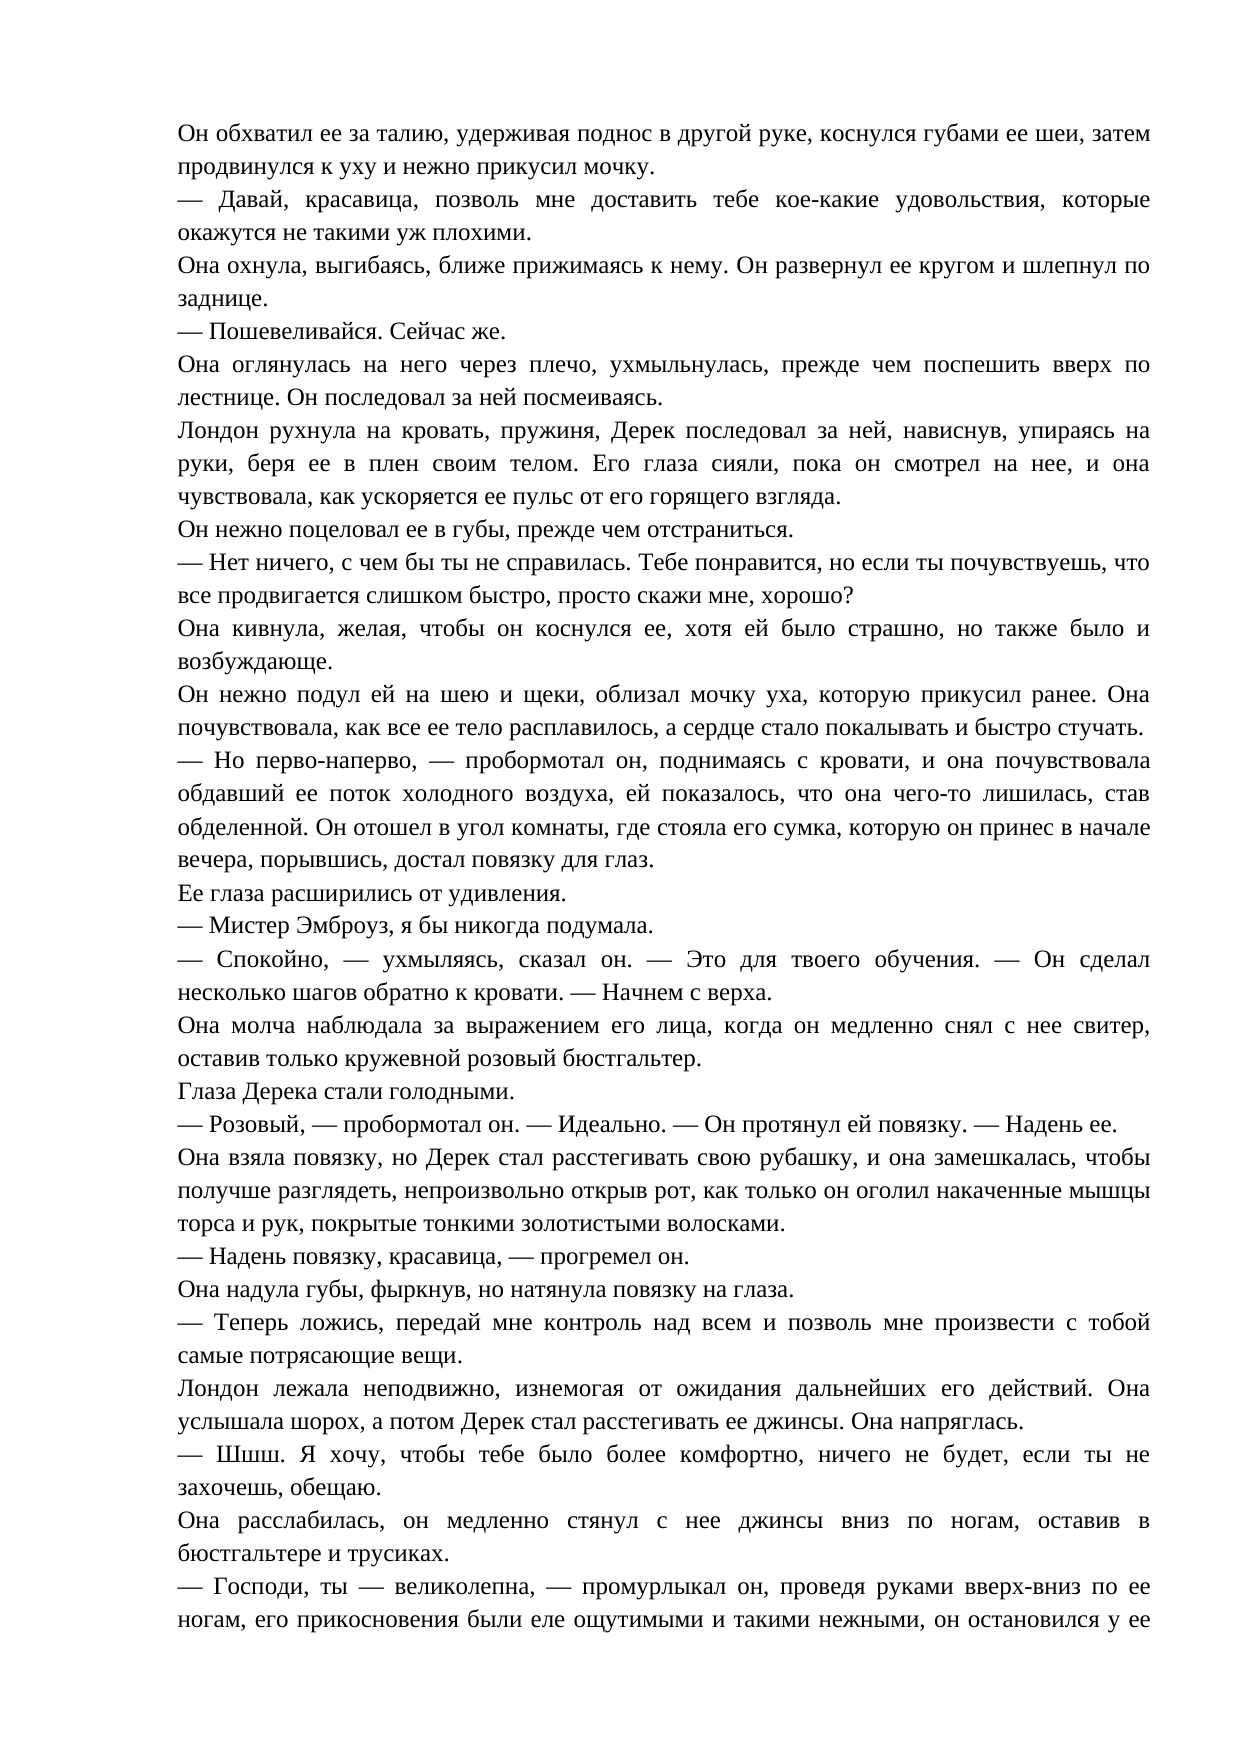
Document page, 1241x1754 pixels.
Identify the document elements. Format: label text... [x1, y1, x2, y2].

text — Надень повязку, красавица, — прогремел он. [177, 1241, 1152, 1269]
text Лондон рухнула на кровать, пружиня, Дерек последовал за ней, нависнув, упираясь на руки, беря ее в плен своим телом. Его глаза сияли, пока он смотрел на нее, и она чувствовала, как ускоряется ее пульс от его горящего взгляда. [177, 415, 1152, 510]
text Она надула губы, фыркнув, но натянула повязку на глаза. [177, 1274, 1152, 1303]
text — Мистер Эмброуз, я бы никогда подумала. [177, 911, 1152, 939]
text — Спокойно, — ухмыляясь, сказал он. — Это для твоего обучения. — Он сделал несколько шагов обратно к кровати. — Начнем с верха. [177, 944, 1152, 1005]
text Она взяла повязку, но Дерек стал расстегивать свою рубашку, и она замешкалась, чтобы получше разглядеть, непроизвольно открыв рот, как только он оголил накаченные мышцы торса и рук, покрытые тонкими золотистыми волосками. [177, 1142, 1152, 1237]
text — Давай, красавица, позволь мне доставить тебе кое-какие удовольствия, которые окажутся не такими уж плохими. [177, 184, 1152, 246]
text — Но перво-наперво, — пробормотал он, поднимаясь с кровати, и она почувствовала обдавший ее поток холодного воздуха, ей показалось, что она чего-то лишилась, став обделенной. Он отошел в угол комнаты, где стояла его сумка, которую он принес в начале вечера, порывшись, достал повязку для глаз. [177, 746, 1152, 873]
text Он нежно поцеловал ее в губы, прежде чем отстраниться. [177, 514, 1152, 543]
text — Пошевеливайся. Сейчас же. [177, 316, 1152, 345]
text Она кивнула, желая, чтобы он коснулся ее, хотя ей было страшно, но также было и возбуждающе. [177, 613, 1152, 675]
text — Шшш. Я хочу, чтобы тебе было более комфортно, ничего не будет, если ты не захочешь, обещаю. [177, 1439, 1152, 1501]
text Он нежно подул ей на шею и щеки, облизал мочку уха, которую прикусил ранее. Она почувствовала, как все ее тело расплавилось, а сердце стало покалывать и быстро стучать. [177, 679, 1152, 741]
text Она молча наблюдала за выражением его лица, когда он медленно снял с нее свитер, оставив только кружевной розовый бюстгальтер. [177, 1010, 1152, 1071]
text — Нет ничего, с чем бы ты не справилась. Тебе понравится, но если ты почувствуешь, что все продвигается слишком быстро, просто скажи мне, хорошо? [177, 547, 1152, 609]
text Она оглянулась на него через плечо, ухмыльнулась, прежде чем поспешить вверх по лестнице. Он последовал за ней посмеиваясь. [177, 349, 1152, 411]
text — Розовый, — пробормотал он. — Идеально. — Он протянул ей повязку. — Надень ее. [177, 1109, 1152, 1137]
text Ее глаза расширились от удивления. [177, 878, 1152, 906]
text Она охнула, выгибаясь, ближе прижимаясь к нему. Он развернул ее кругом и шлепнул по заднице. [177, 250, 1152, 312]
text Глаза Дерека стали голодными. [177, 1076, 1152, 1104]
text Лондон лежала неподвижно, изнемогая от ожидания дальнейших его действий. Она услышала шорох, а потом Дерек стал расстегивать ее джинсы. Она напряглась. [177, 1373, 1152, 1435]
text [177, 1571, 1152, 1633]
text Он обхватил ее за талию, удерживая поднос в другой руке, коснулся губами ее шеи, затем продвинулся к уху и нежно прикусил мочку. [177, 118, 1152, 180]
text — Теперь ложись, передай мне контроль над всем и позволь мне произвести с тобой самые потрясающие вещи. [177, 1307, 1152, 1369]
text Она расслабилась, он медленно стянул с нее джинсы вниз по ногам, оставив в бюстгальтере и трусиках. [177, 1505, 1152, 1567]
